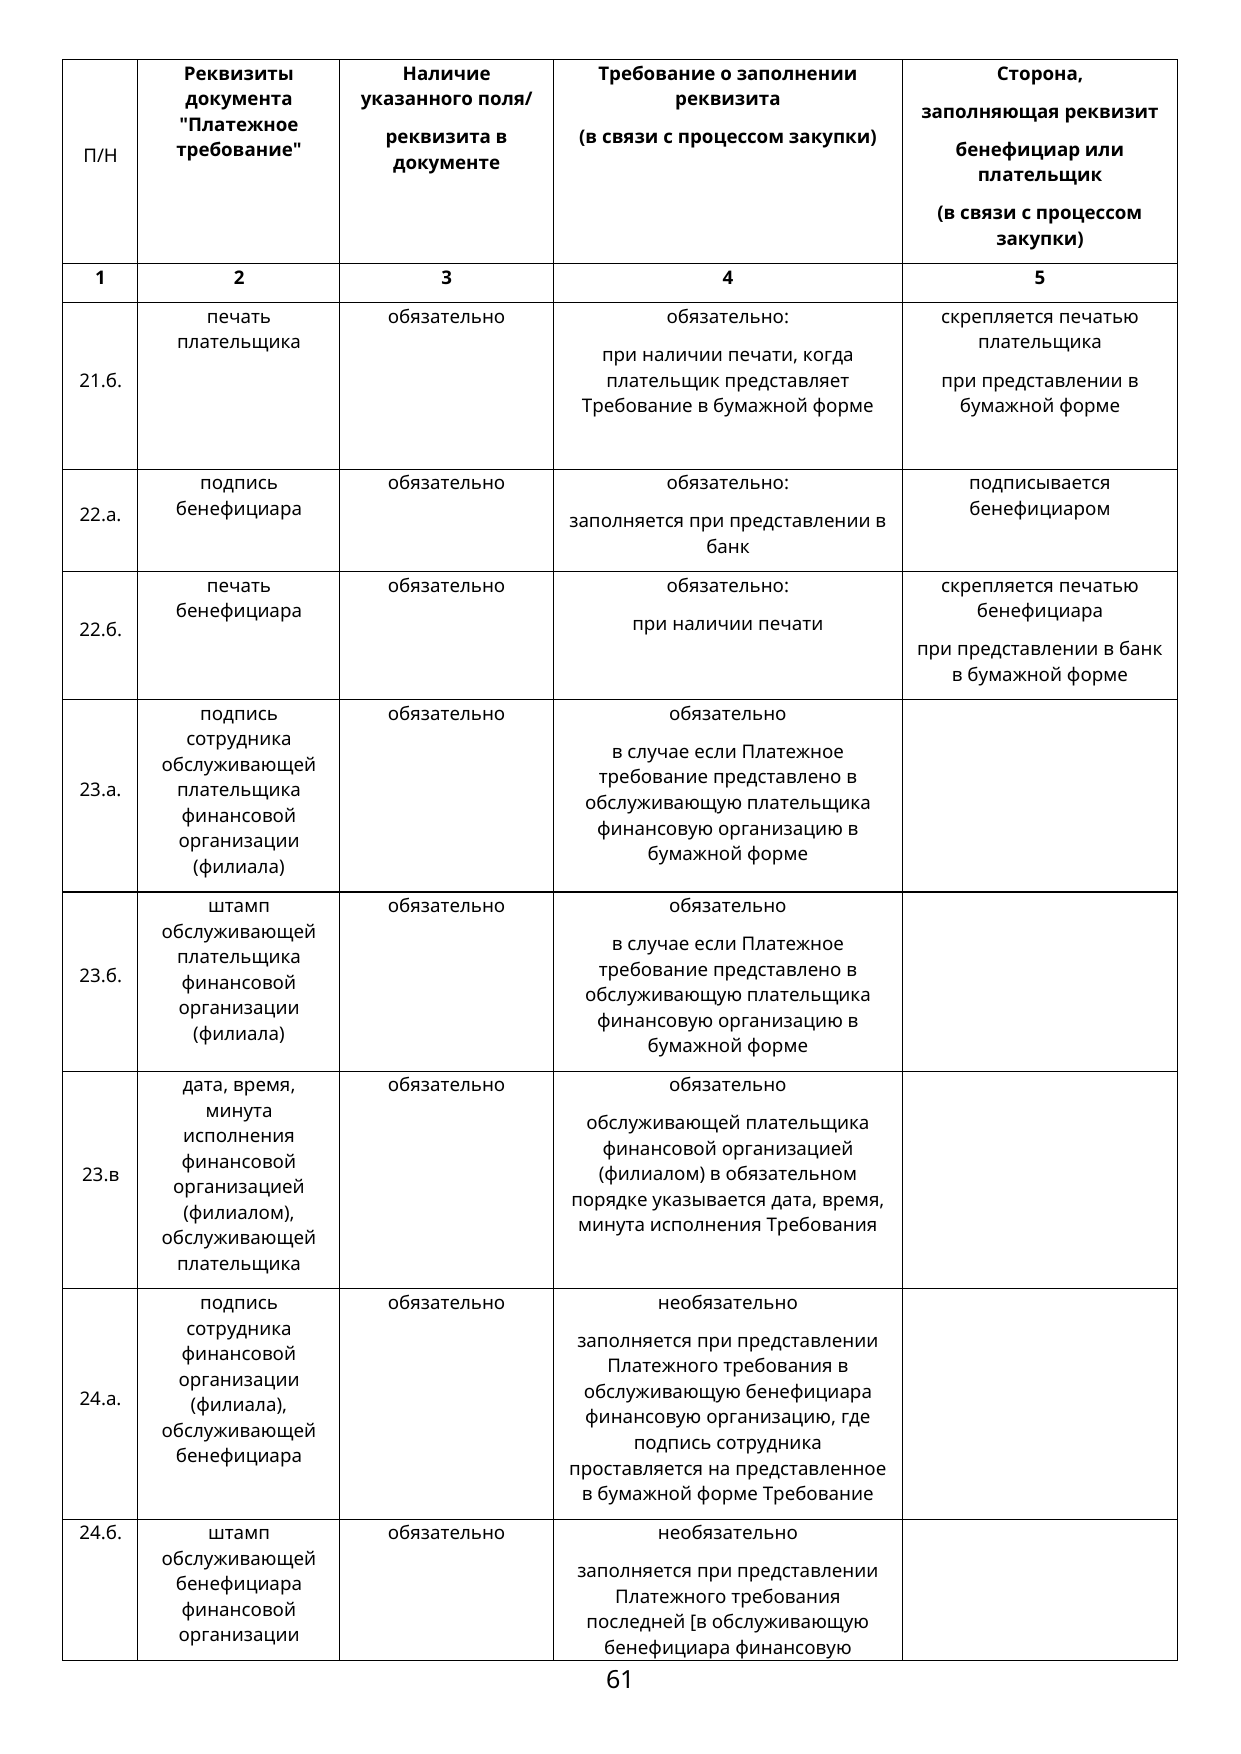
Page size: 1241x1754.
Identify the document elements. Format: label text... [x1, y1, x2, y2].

table_cell [903, 700, 1177, 891]
table_cell обязательно [340, 1072, 553, 1288]
table_cell 21.б. [63, 303, 137, 468]
table_cell обязательно в случае если Платежное требование представлено в обслуживающую плательщика финансовую организацию в бумажной форме [554, 700, 902, 891]
table_cell 23.а. [63, 700, 137, 891]
table_cell подпись бенефициара [138, 470, 339, 571]
table_cell подписывается бенефициаром [903, 470, 1177, 571]
table_cell 24.а. [63, 1289, 137, 1518]
table_cell печать плательщика [138, 303, 339, 468]
table_cell обязательно [340, 303, 553, 468]
table_header П/Н [63, 60, 137, 263]
table_cell скрепляется печатью бенефициара при представлении в банк в бумажной форме [903, 572, 1177, 699]
table_cell 22.б. [63, 572, 137, 699]
table_cell [903, 893, 1177, 1071]
table_header Сторона, заполняющая реквизит бенефициар или плательщик (в связи с процессом закупки) [903, 60, 1177, 263]
table_header Реквизиты документа "Платежное требование" [138, 60, 339, 263]
table_cell печать бенефициара [138, 572, 339, 699]
table_cell необязательно заполняется при представлении Платежного требования в обслуживающую бенефициара финансовую организацию, где подпись сотрудника проставляется на представленное в бумажной форме Требование [554, 1289, 902, 1518]
table_cell обязательно: заполняется при представлении в банк [554, 470, 902, 571]
table_cell обязательно в случае если Платежное требование представлено в обслуживающую плательщика финансовую организацию в бумажной форме [554, 893, 902, 1071]
table_cell 1 [63, 264, 137, 302]
table_cell [903, 1072, 1177, 1288]
table_cell 5 [903, 264, 1177, 302]
table_cell [903, 1289, 1177, 1518]
table_cell обязательно [340, 1520, 553, 1659]
table_header Требование о заполнении реквизита (в связи с процессом закупки) [554, 60, 902, 263]
table_cell обязательно обслуживающей плательщика финансовой организацией (филиалом) в обязательном порядке указывается дата, время, минута исполнения Требования [554, 1072, 902, 1288]
table_cell обязательно: при наличии печати [554, 572, 902, 699]
table_cell обязательно [340, 470, 553, 571]
table_cell скрепляется печатью плательщика при представлении в бумажной форме [903, 303, 1177, 468]
table_cell штамп обслуживающей бенефициара финансовой организации (филиала) [138, 1520, 339, 1659]
table_cell штамп обслуживающей плательщика финансовой организации (филиала) [138, 893, 339, 1071]
table_cell [903, 1520, 1177, 1659]
table_cell подпись сотрудника финансовой организации (филиала), обслуживающей бенефициара [138, 1289, 339, 1518]
table_cell обязательно [340, 893, 553, 1071]
table_cell дата, время, минута исполнения финансовой организацией (филиалом), обслуживающей плательщика [138, 1072, 339, 1288]
table_cell 23.б. [63, 893, 137, 1071]
table_cell обязательно [340, 572, 553, 699]
table_cell подпись сотрудника обслуживающей плательщика финансовой организации (филиала) [138, 700, 339, 891]
table_cell 2 [138, 264, 339, 302]
table_cell 3 [340, 264, 553, 302]
table_cell 22.а. [63, 470, 137, 571]
table_cell 4 [554, 264, 902, 302]
table_cell обязательно: при наличии печати, когда плательщик представляет Требование в бумажной форме [554, 303, 902, 468]
table_cell 23.в [63, 1072, 137, 1288]
table_header Наличие указанного поля/ реквизита в документе [340, 60, 553, 263]
table_cell обязательно [340, 1289, 553, 1518]
table_cell 24.б. [63, 1520, 137, 1659]
table_cell обязательно [340, 700, 553, 891]
